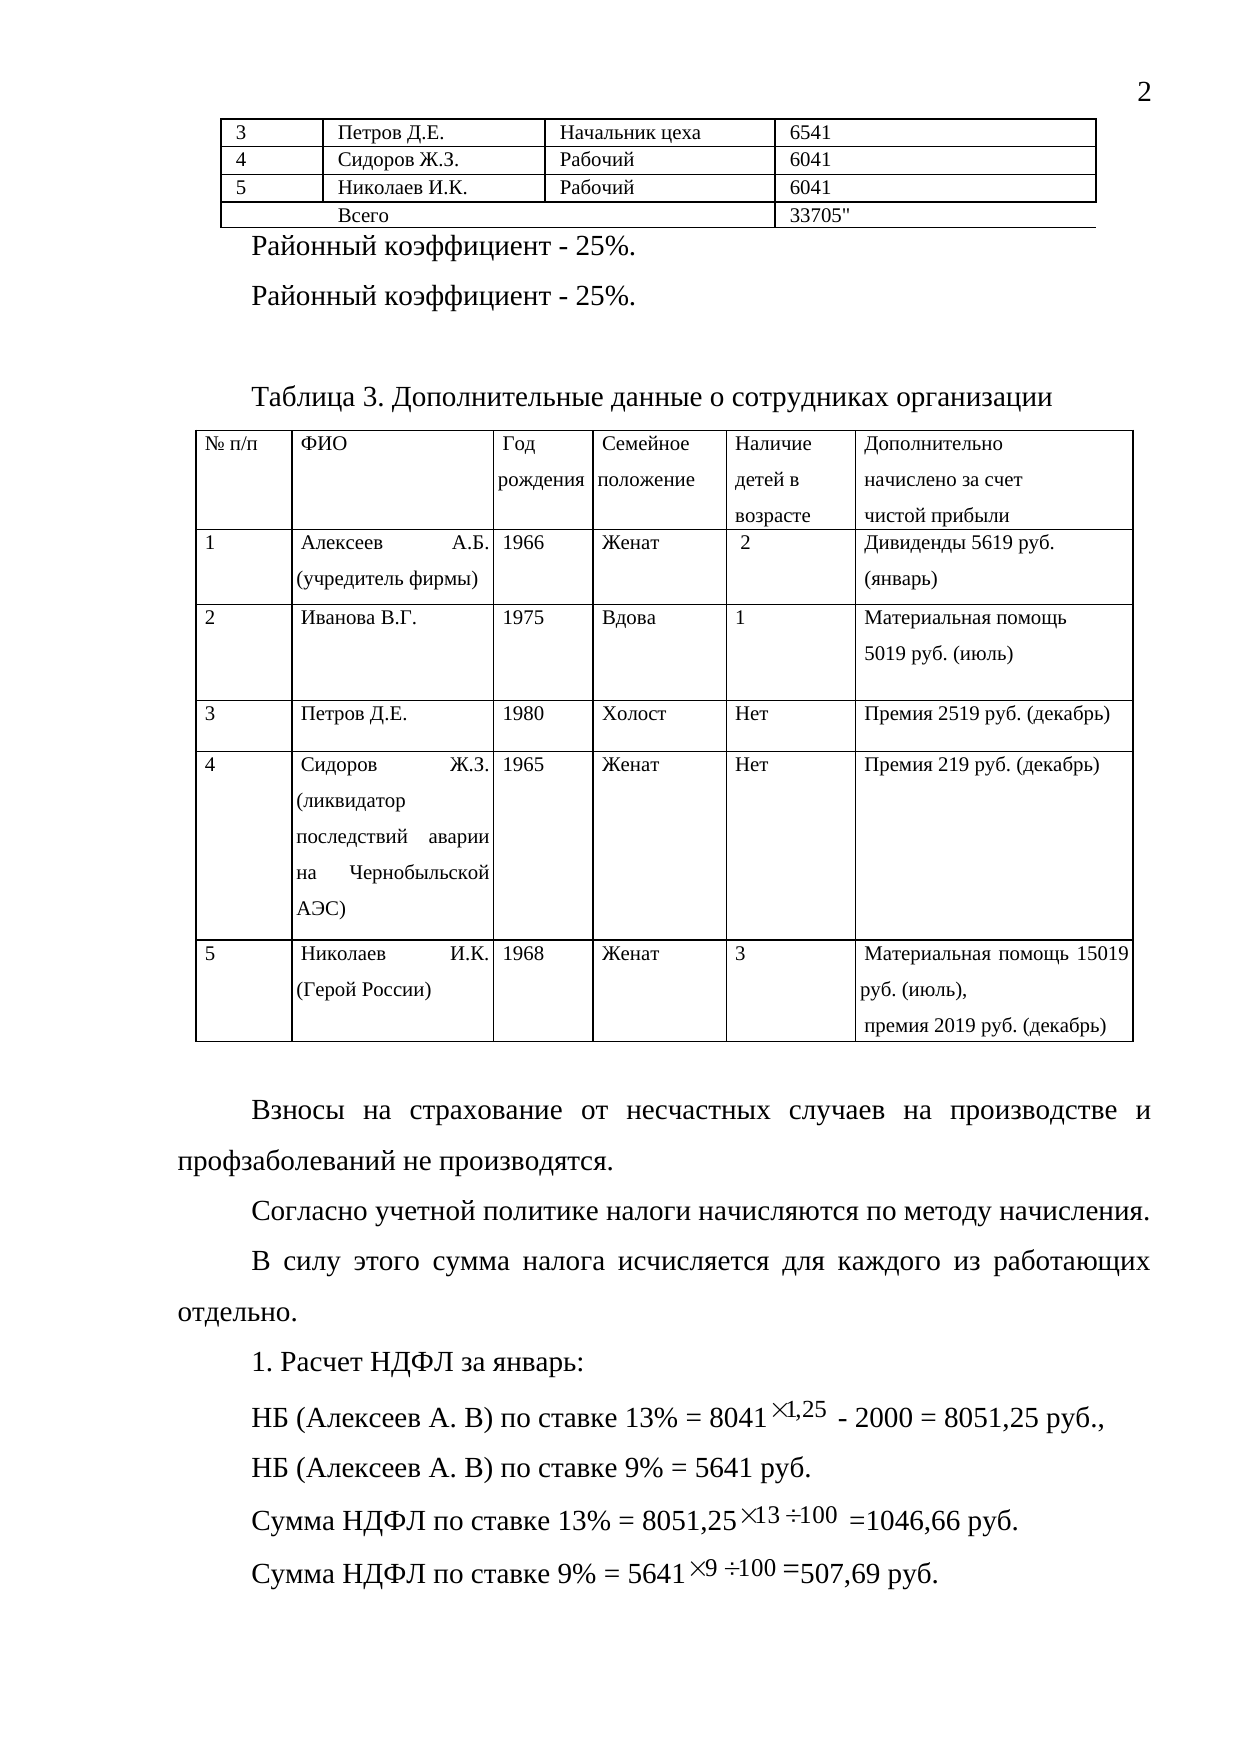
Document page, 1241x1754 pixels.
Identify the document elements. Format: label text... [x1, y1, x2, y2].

table_cell 1975 [494, 605, 592, 699]
table_cell 2 [727, 530, 855, 604]
table_cell Начальник цеха [546, 120, 774, 146]
table_cell Петров Д.Е. [293, 701, 493, 751]
table_cell 2 [197, 605, 291, 699]
table_cell Нет [727, 752, 855, 939]
table_header Год рождения [494, 431, 592, 528]
table_cell 1968 [494, 941, 592, 1041]
text Районный коэффициент - 25%. [177, 278, 1152, 312]
table_cell 1 [197, 530, 291, 604]
table_cell 1965 [494, 752, 592, 939]
text Взносы на страхование от несчастных случаев на производстве и профзаболеваний не производятся. [177, 1092, 1152, 1176]
table_cell Премия 219 руб. (декабрь) [856, 752, 1132, 939]
table_cell Николаев И.К. [324, 175, 544, 201]
table_cell Премия 2519 руб. (декабрь) [856, 701, 1132, 751]
table_cell [222, 203, 323, 227]
table_cell Сидоров Ж.З. [324, 147, 544, 174]
table_cell Женат [594, 530, 726, 604]
table_cell 6541 [776, 120, 1095, 146]
table_cell 3 [222, 120, 322, 146]
text Сумма НДФЛ по ставке 9% = 5641507,69 руб. [177, 1553, 1152, 1589]
table_cell 5 [222, 175, 322, 201]
table_cell 6041 [776, 175, 1095, 201]
table_cell 1 [727, 605, 855, 699]
table_cell Николаев И.К. (Герой России) [293, 941, 493, 1041]
table_cell Всего [323, 203, 545, 227]
table_cell 5 [197, 941, 291, 1041]
table_cell Вдова [594, 605, 726, 699]
text Согласно учетной политике налоги начисляются по методу начисления. [177, 1193, 1152, 1227]
table_cell 3 [197, 701, 291, 751]
text Сумма НДФЛ по ставке 13% = 8051,25 =1046,66 руб. [177, 1501, 1152, 1537]
table_cell Материальная помощь 5019 руб. (июль) [856, 605, 1132, 699]
table_cell [545, 203, 774, 227]
table_cell Петров Д.Е. [324, 120, 544, 146]
table_header № п/п [197, 431, 291, 528]
table_cell Иванова В.Г. [293, 605, 493, 699]
text 1. Расчет НДФЛ за январь: [177, 1344, 1152, 1378]
table_cell 1966 [494, 530, 592, 604]
table_cell 6041 [776, 147, 1095, 174]
table_cell 1980 [494, 701, 592, 751]
table_cell Материальная помощь 15019 руб. (июль), премия 2019 руб. (декабрь) [856, 941, 1132, 1041]
table_cell Холост [594, 701, 726, 751]
table_header Наличие детей в возрасте до 18 лет [727, 431, 855, 528]
table_cell Алексеев А.Б. (учредитель фирмы) [293, 530, 493, 604]
table_cell 33705" [776, 203, 1096, 227]
table_cell Женат [594, 941, 726, 1041]
table_cell 4 [222, 147, 322, 174]
table_cell Нет [727, 701, 855, 751]
table_cell Дивиденды 5619 руб. (январь) [856, 530, 1132, 604]
text НБ (Алексеев А. В) по ставке 13% = 8041 - 2000 = 8051,25 руб., [177, 1394, 1152, 1433]
text Районный коэффициент - 25%. [177, 228, 1152, 262]
text Таблица 3. Дополнительные данные о сотрудниках организации [177, 379, 1152, 413]
table_header ФИО [293, 431, 493, 528]
table_cell Рабочий [546, 147, 774, 174]
table_cell Рабочий [546, 175, 774, 201]
table_cell Сидоров Ж.З. (ликвидатор последствий аварии на Чернобыльской АЭС) [293, 752, 493, 939]
table_cell 4 [197, 752, 291, 939]
text НБ (Алексеев А. В) по ставке 9% = 5641 руб. [177, 1450, 1152, 1484]
table_cell Женат [594, 752, 726, 939]
table_cell 3 [727, 941, 855, 1041]
text В силу этого сумма налога исчисляется для каждого из работающих отдельно. [177, 1243, 1152, 1327]
table_header Семейное положение [594, 431, 726, 528]
table_header Дополнительно начислено за счет чистой прибыли (плюс шифр) [856, 431, 1132, 528]
